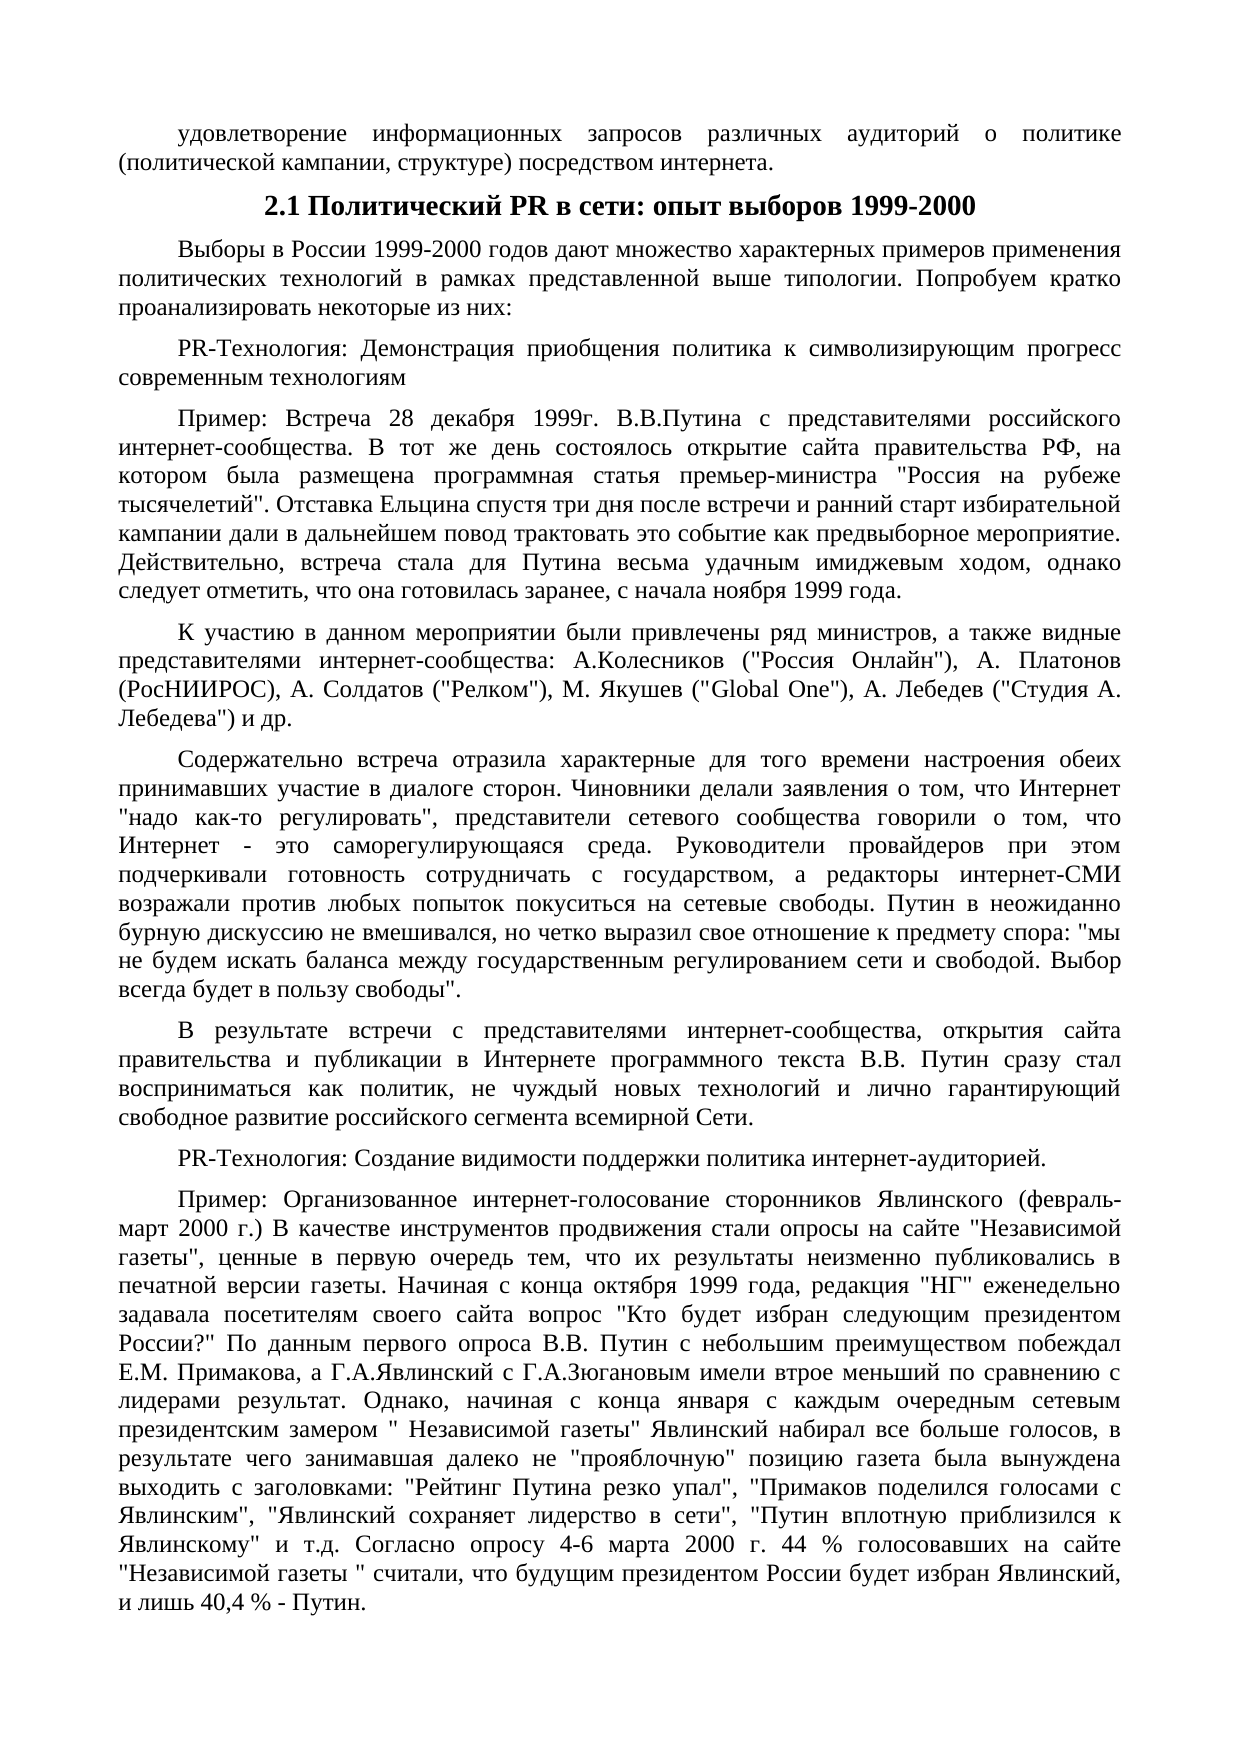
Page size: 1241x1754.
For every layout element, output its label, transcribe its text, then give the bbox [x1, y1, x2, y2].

text PR-Технология: Создание видимости поддержки политика интернет-аудиторией. [118, 1143, 1122, 1172]
text 2.1 Политический PR в сети: опыт выборов 1999-2000 [118, 188, 1122, 222]
text Пример: Организованное интернет-голосование сторонников Явлинского (февраль-март 2000 г.) В качестве инструментов продвижения стали опросы на сайте "Независимой газеты", ценные в первую очередь тем, что их результаты неизменно публиковались в печатной версии газеты. Начиная с конца октября 1999 года, редакция "НГ" еженедельно задавала посетителям своего сайта вопрос "Кто будет избран следующим президентом России?" По данным первого опроса В.В. Путин с небольшим преимуществом побеждал Е.М. Примакова, а Г.А.Явлинский с Г.А.Зюгановым имели втрое меньший по сравнению с лидерами результат. Однако, начиная с конца января с каждым очередным сетевым президентским замером " Независимой газеты" Явлинский набирал все больше голосов, в результате чего занимавшая далеко не "прояблочную" позицию газета была вынуждена выходить с заголовками: "Рейтинг Путина резко упал", "Примаков поделился голосами с Явлинским", "Явлинский сохраняет лидерство в сети", "Путин вплотную приблизился к Явлинскому" и т.д. Согласно опросу 4-6 марта 2000 г. 44 % голосовавших на сайте "Независимой газеты " считали, что будущим президентом России будет избран Явлинский, и лишь 40,4 % - Путин. [118, 1184, 1122, 1615]
text К участию в данном мероприятии были привлечены ряд министров, а также видные представителями интернет-сообщества: А.Колесников ("Россия Онлайн"), А. Платонов (РосНИИРОС), А. Солдатов ("Релком"), М. Якушев ("Global One"), А. Лебедев ("Студия А. Лебедева") и др. [118, 617, 1122, 732]
text В результате встречи с представителями интернет-сообщества, открытия сайта правительства и публикации в Интернете программного текста В.В. Путин сразу стал восприниматься как политик, не чуждый новых технологий и лично гарантирующий свободное развитие российского сегмента всемирной Сети. [118, 1015, 1122, 1130]
text PR-Технология: Демонстрация приобщения политика к символизирующим прогресс современным технологиям [118, 333, 1122, 390]
text Содержательно встреча отразила характерные для того времени настроения обеих принимавших участие в диалоге сторон. Чиновники делали заявления о том, что Интернет "надо как-то регулировать", представители сетевого сообщества говорили о том, что Интернет - это саморегулирующаяся среда. Руководители провайдеров при этом подчеркивали готовность сотрудничать с государством, а редакторы интернет-СМИ возражали против любых попыток покуситься на сетевые свободы. Путин в неожиданно бурную дискуссию не вмешивался, но четко выразил свое отношение к предмету спора: "мы не будем искать баланса между государственным регулированием сети и свободой. Выбор всегда будет в пользу свободы". [118, 744, 1122, 1003]
text удовлетворение информационных запросов различных аудиторий о политике (политической кампании, структуре) посредством интернета. [118, 118, 1122, 176]
text Пример: Встреча 28 декабря 1999г. В.В.Путина с представителями российского интернет-сообщества. В тот же день состоялось открытие сайта правительства РФ, на котором была размещена программная статья премьер-министра "Россия на рубеже тысячелетий". Отставка Ельцина спустя три дня после встречи и ранний старт избирательной кампании дали в дальнейшем повод трактовать это событие как предвыборное мероприятие. Действительно, встреча стала для Путина весьма удачным имиджевым ходом, однако следует отметить, что она готовилась заранее, с начала ноября 1999 года. [118, 403, 1122, 604]
text Выборы в России 1999-2000 годов дают множество характерных примеров применения политических технологий в рамках представленной выше типологии. Попробуем кратко проанализировать некоторые из них: [118, 234, 1122, 320]
